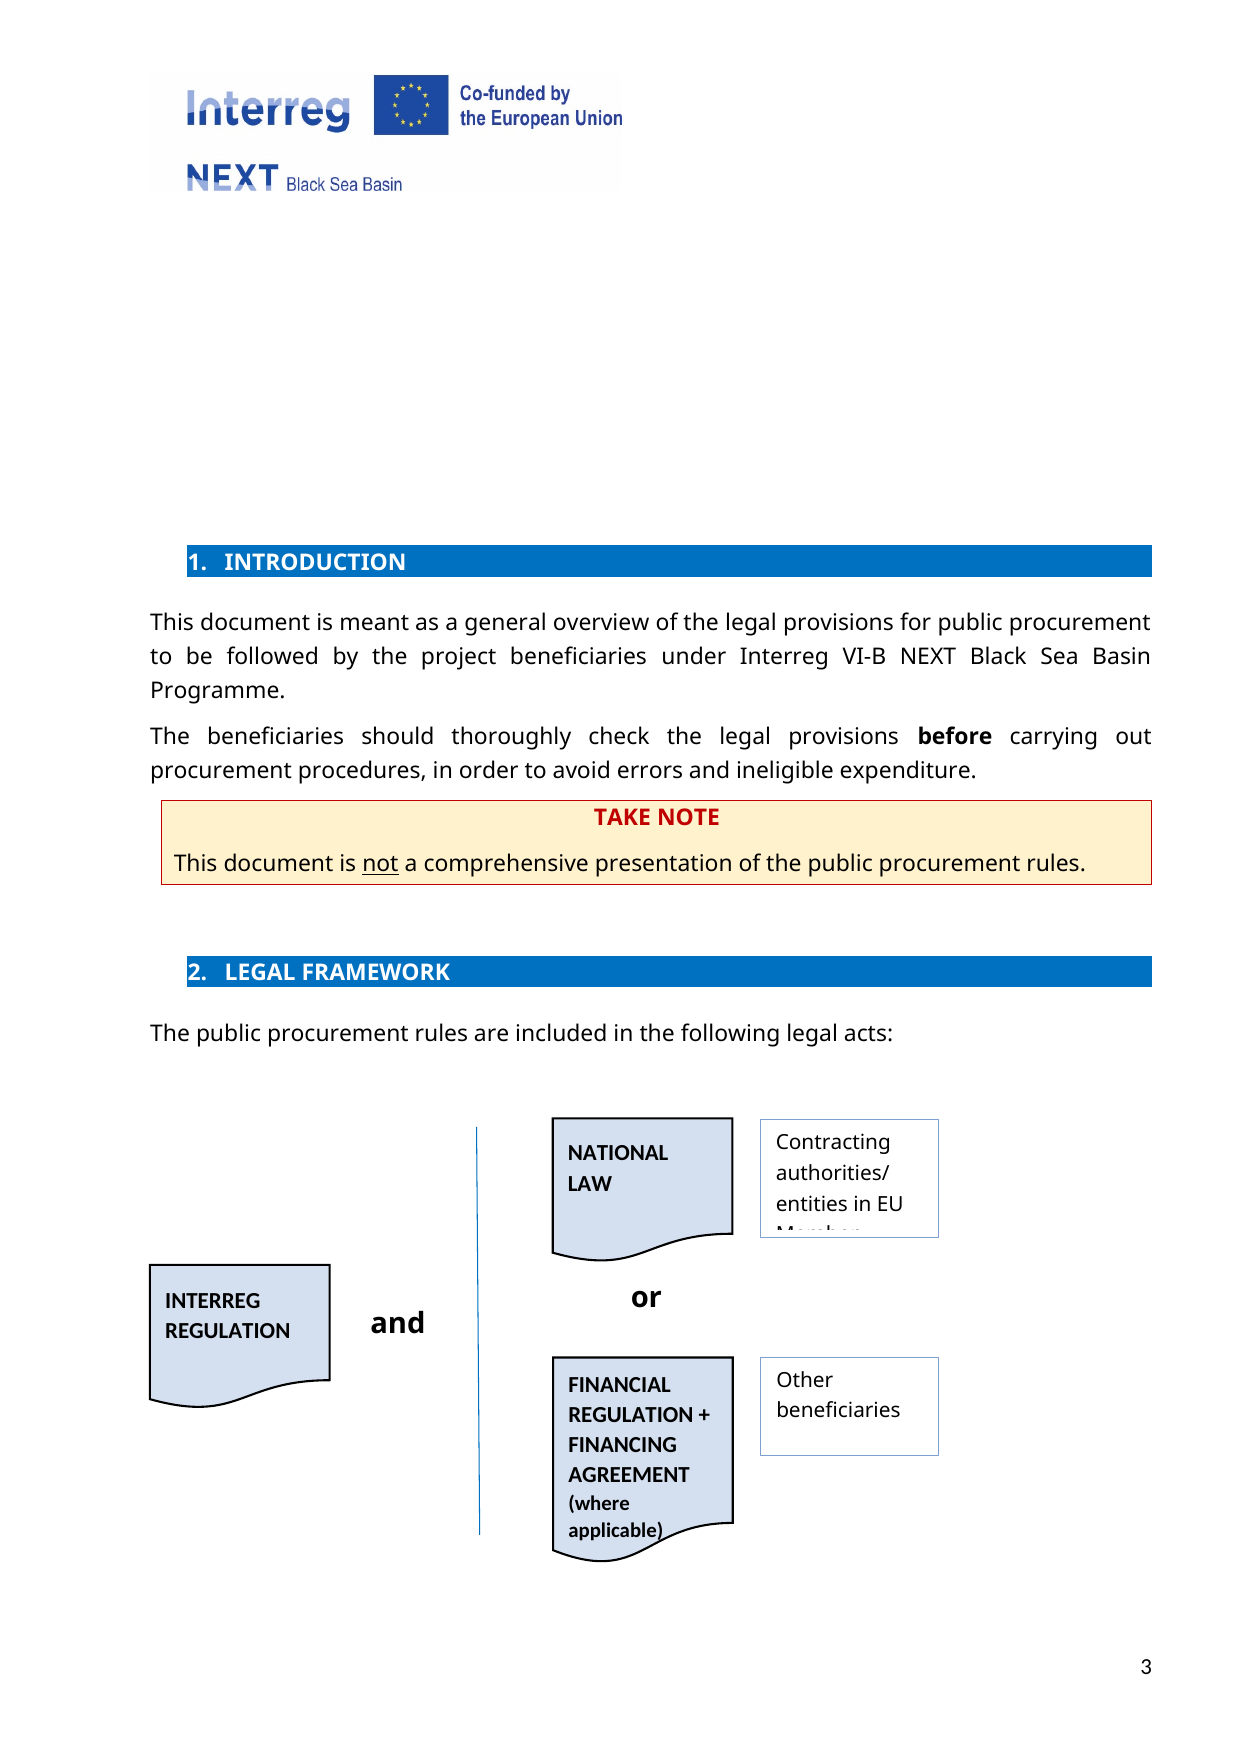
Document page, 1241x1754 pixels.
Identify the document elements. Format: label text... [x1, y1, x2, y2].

picture [150, 73, 622, 191]
list INTRODUCTION [187, 545, 1152, 577]
text This document is meant as a general overview of the legal provisions for public procurement to be followed by the project beneficiaries under Interreg VI-B NEXT Black Sea Basin Programme. [150, 606, 1152, 705]
text The beneficiaries should thoroughly check the legal provisions before carrying out procurement procedures, in order to avoid errors and ineligible expenditure. [150, 720, 1152, 785]
table_header TAKE NOTE This document is not a comprehensive presentation of the public procurement rules. [162, 801, 1151, 884]
list LEGAL FRAMEWORK [187, 956, 1152, 987]
text The public procurement rules are included in the following legal acts: [150, 1017, 1152, 1048]
